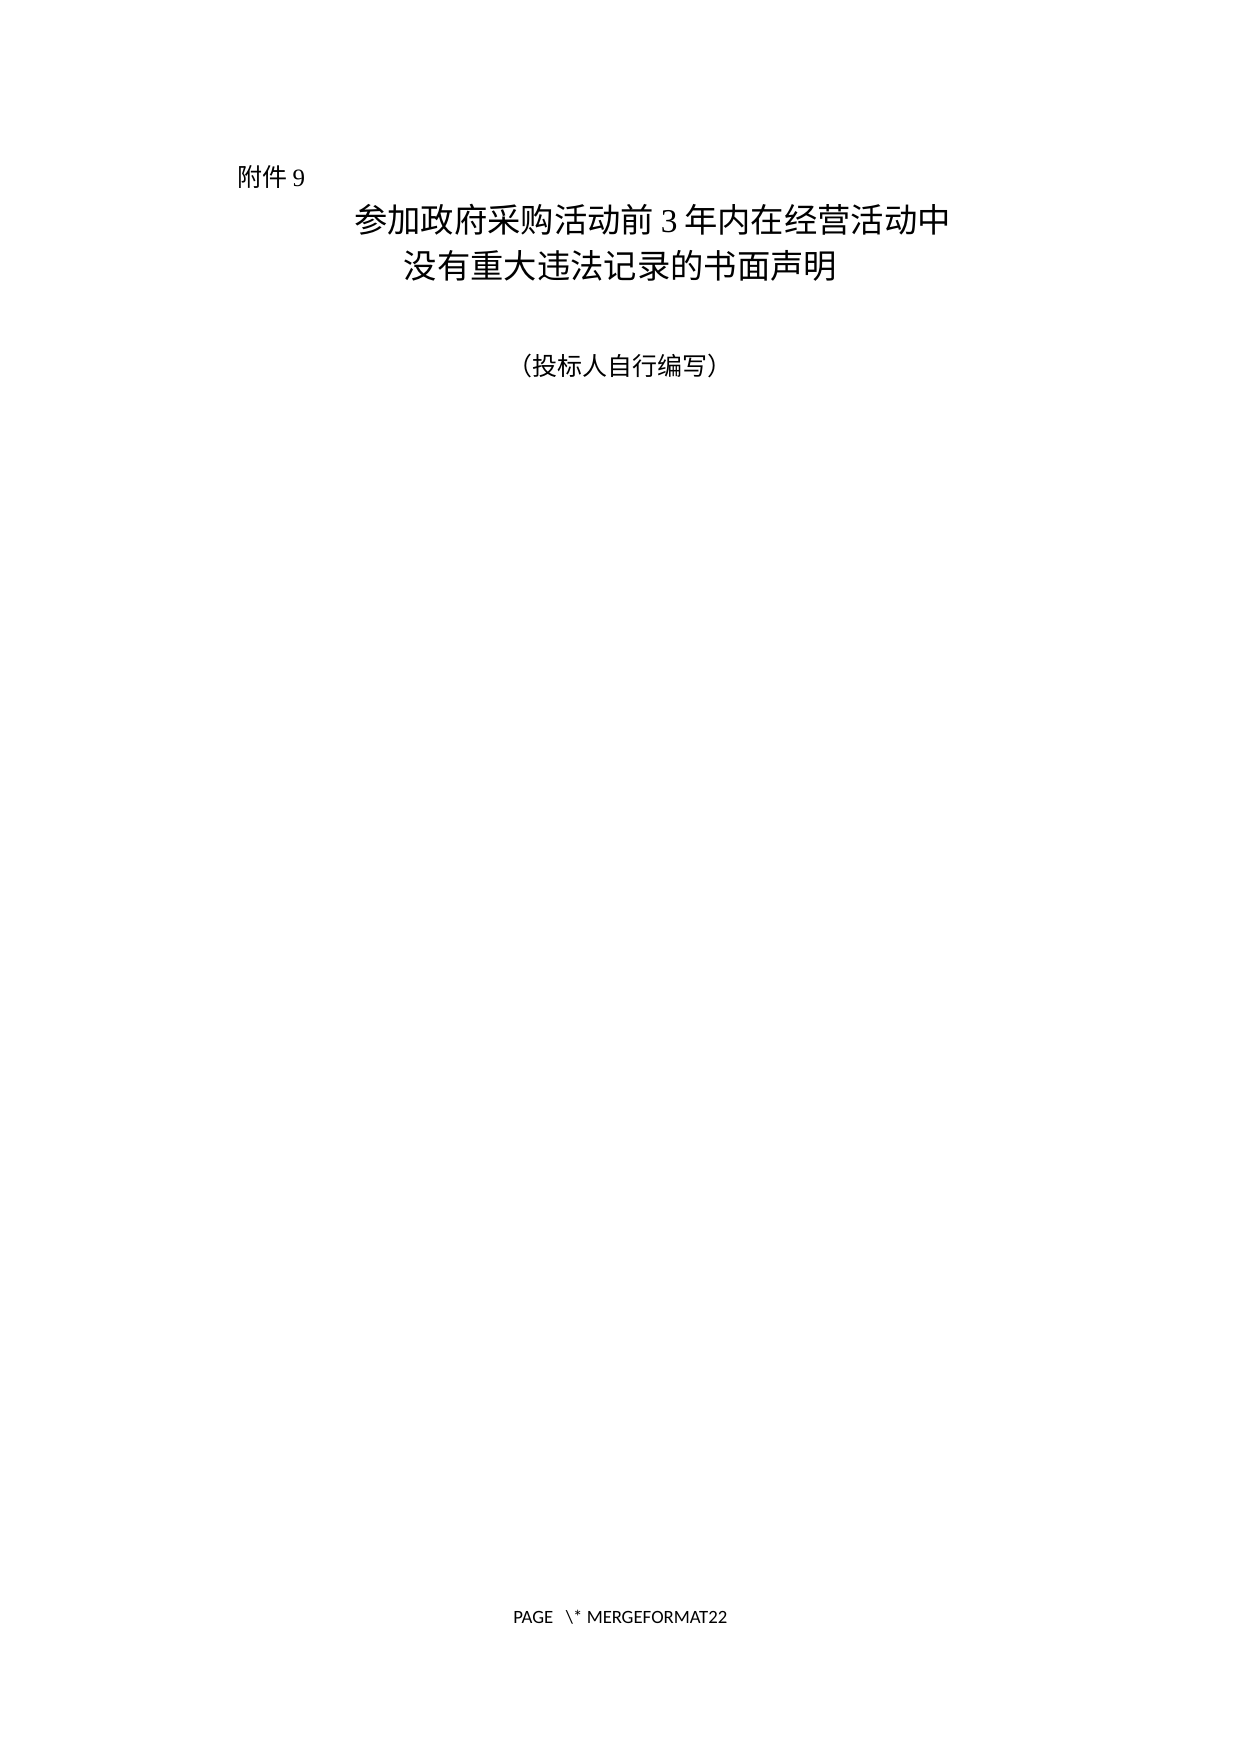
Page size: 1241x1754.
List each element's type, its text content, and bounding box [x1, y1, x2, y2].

text （投标人自行编写） [187, 333, 1053, 385]
text 参加政府采购活动前3年内在经营活动中 [187, 196, 1053, 242]
text 没有重大违法记录的书面声明 [187, 242, 1053, 287]
text 三、参加本采购项目前，近期缴纳社会保障资金证明等。附件9 [187, 150, 1053, 196]
